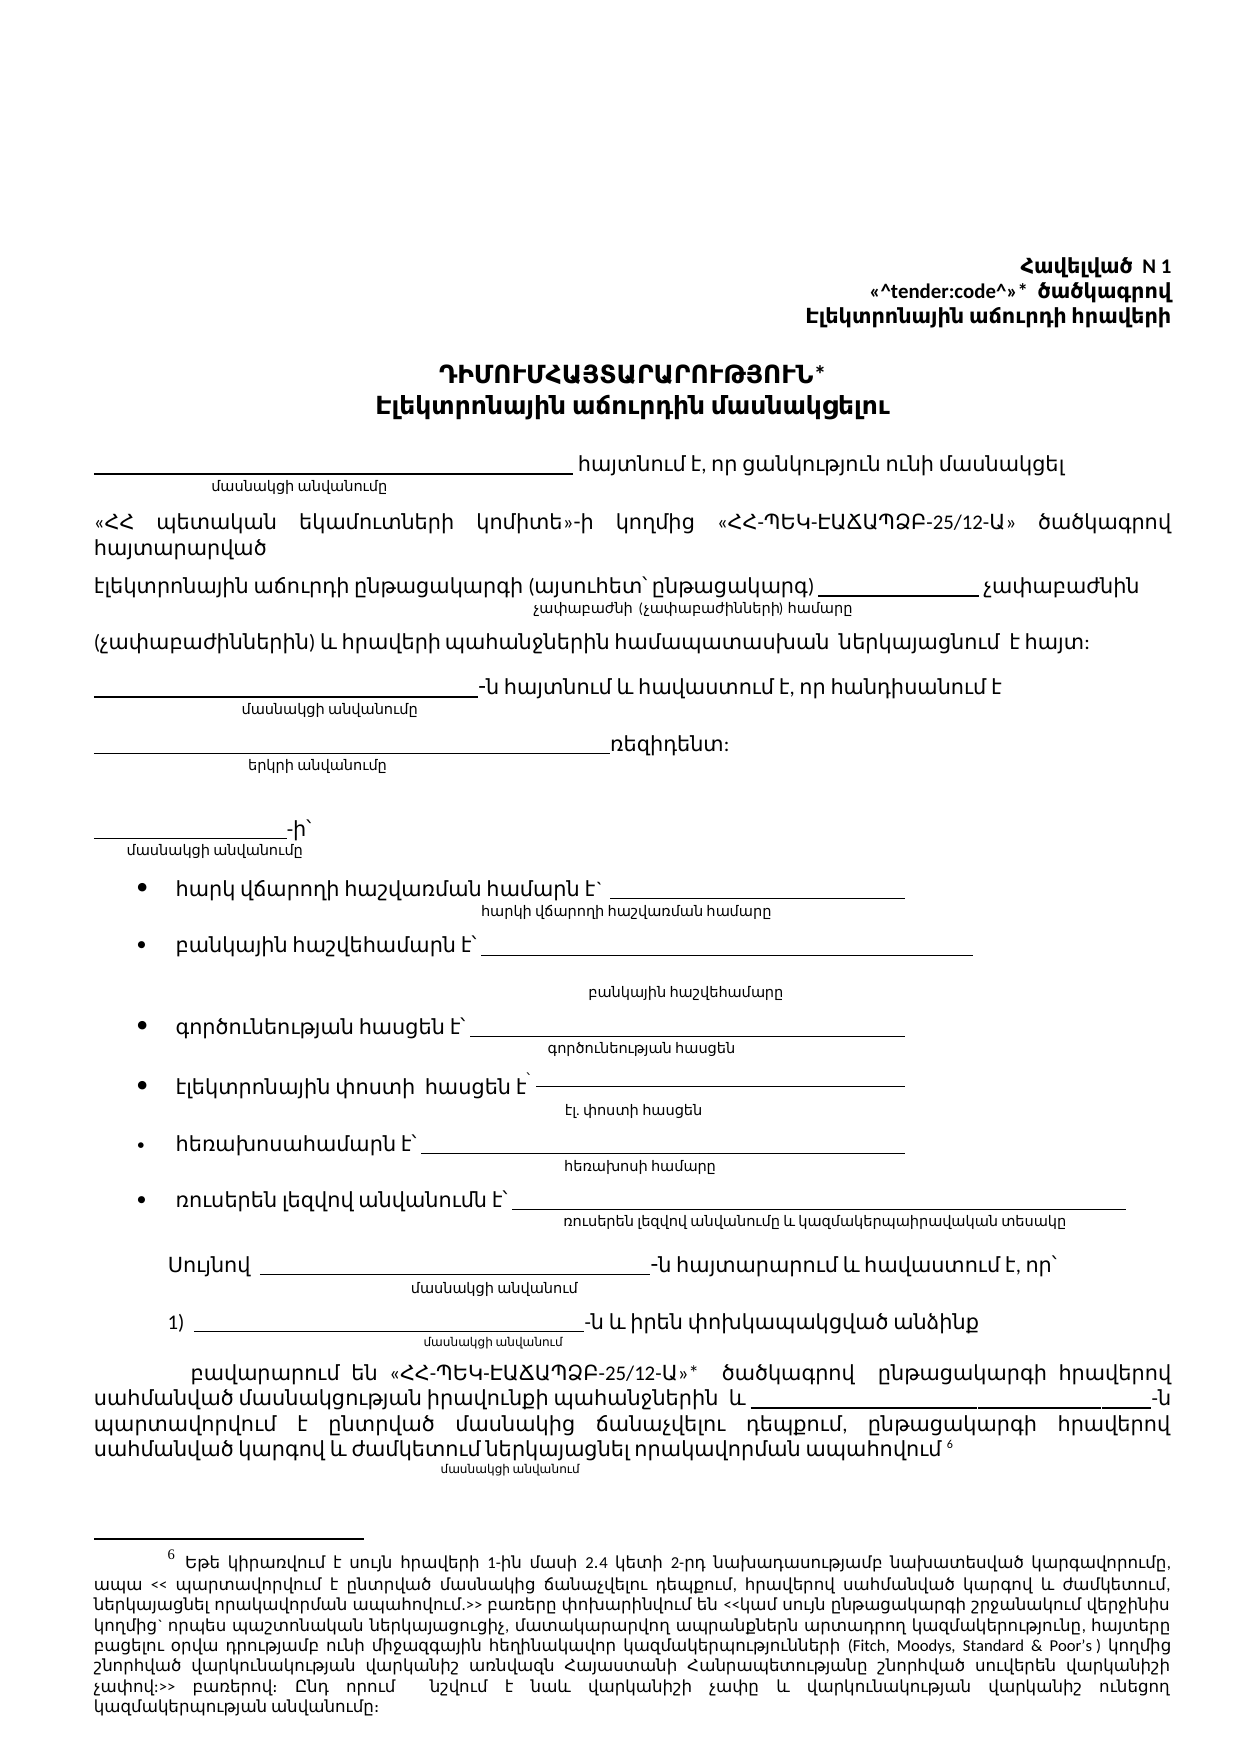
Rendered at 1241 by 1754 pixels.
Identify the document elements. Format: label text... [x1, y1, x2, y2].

text մասնակցի անվանում [94, 1279, 1171, 1309]
subtitle Էլեկտրոնային աճուրդին մասնակցելու [94, 390, 1171, 421]
text -ն հայտնում և հավաստում է, որ հանդիսանում է [94, 670, 1171, 701]
text Հավելված N 1 [94, 253, 1171, 278]
text հայտնում է, որ ցանկություն ունի մասնակցել [94, 451, 1171, 477]
text Էլեկտրոնային աճուրդի հրավերի [94, 304, 1171, 329]
text ռեզիդենտ: [94, 731, 1171, 756]
text (չափաբաժիններին) և հրավերի պահանջներին համապատասխան ներկայացնում է հայտ: [94, 629, 1171, 655]
text «^tender:code^»* ծածկագրով [94, 278, 1171, 304]
text էլեկտրոնային աճուրդի ընթացակարգի (այսուհետ՝ ընթացակարգ) չափաբաժնին [94, 573, 1171, 599]
text մասնակցի անվանումը [94, 477, 1171, 507]
text մասնակցի անվանում [94, 1462, 1171, 1487]
list գործունեության հասցեն է՝ [138, 1014, 1171, 1040]
text մասնակցի անվանումը [94, 841, 1171, 872]
text հարկի վճարողի հաշվառման համարը [94, 902, 1171, 933]
text 1) -ն և իրեն փոխկապակցված անձինք [94, 1309, 1171, 1335]
text մասնակցի անվանումը [94, 701, 1171, 731]
text -ի՝ [94, 816, 1171, 841]
text չափաբաժնի (չափաբաժինների) համարը [94, 599, 1171, 629]
text բանկային հաշվեհամարը [94, 983, 1171, 1014]
text հեռախոսի համարը [462, 1157, 1171, 1187]
list հարկ վճարողի հաշվառման համարն է` [138, 872, 1171, 902]
text երկրի անվանումը [94, 756, 1171, 787]
text ԴԻՄՈՒՄՀԱՅՏԱՐԱՐՈՒԹՅՈՒՆ* [94, 360, 1171, 390]
text էլ. փոստի հասցեն [94, 1101, 1171, 1131]
text ռուսերեն լեզվով անվանումը և կազմակերպաիրավական տեսակը [94, 1213, 1171, 1243]
text գործունեության հասցեն [94, 1040, 1171, 1070]
list ռուսերեն լեզվով անվանումն է՝ [138, 1187, 1171, 1213]
list բանկային հաշվեհամարն է՝ [138, 933, 1171, 983]
list հեռախոսահամարն է՝ [138, 1131, 1171, 1157]
text «ՀՀ պետական եկամուտների կոմիտե»-ի կողմից «ՀՀ-ՊԵԿ-ԷԱՃԱՊՁԲ-25/12-Ա» ծածկագրով հայտարարված [94, 507, 1171, 561]
text մասնակցի անվանում [94, 1335, 1171, 1360]
text Սույնով -ն հայտարարում և հավաստում է, որ՝ [94, 1248, 1171, 1279]
list էլեկտրոնային փոստի հասցեն է՝ [138, 1070, 1171, 1101]
text բավարարում են «ՀՀ-ՊԵԿ-ԷԱՃԱՊՁԲ-25/12-Ա»* ծածկագրով ընթացակարգի հրավերով սահմանված մասնակցության իրավունքի պահանջներին և -ն պարտավորվում է ընտրված մասնակից ճանաչվելու դեպքում, ընթացակարգի հրավերով սահմանված կարգով և ժամկետում ներկայացնել որակավորման ապահովում [94, 1360, 1171, 1462]
